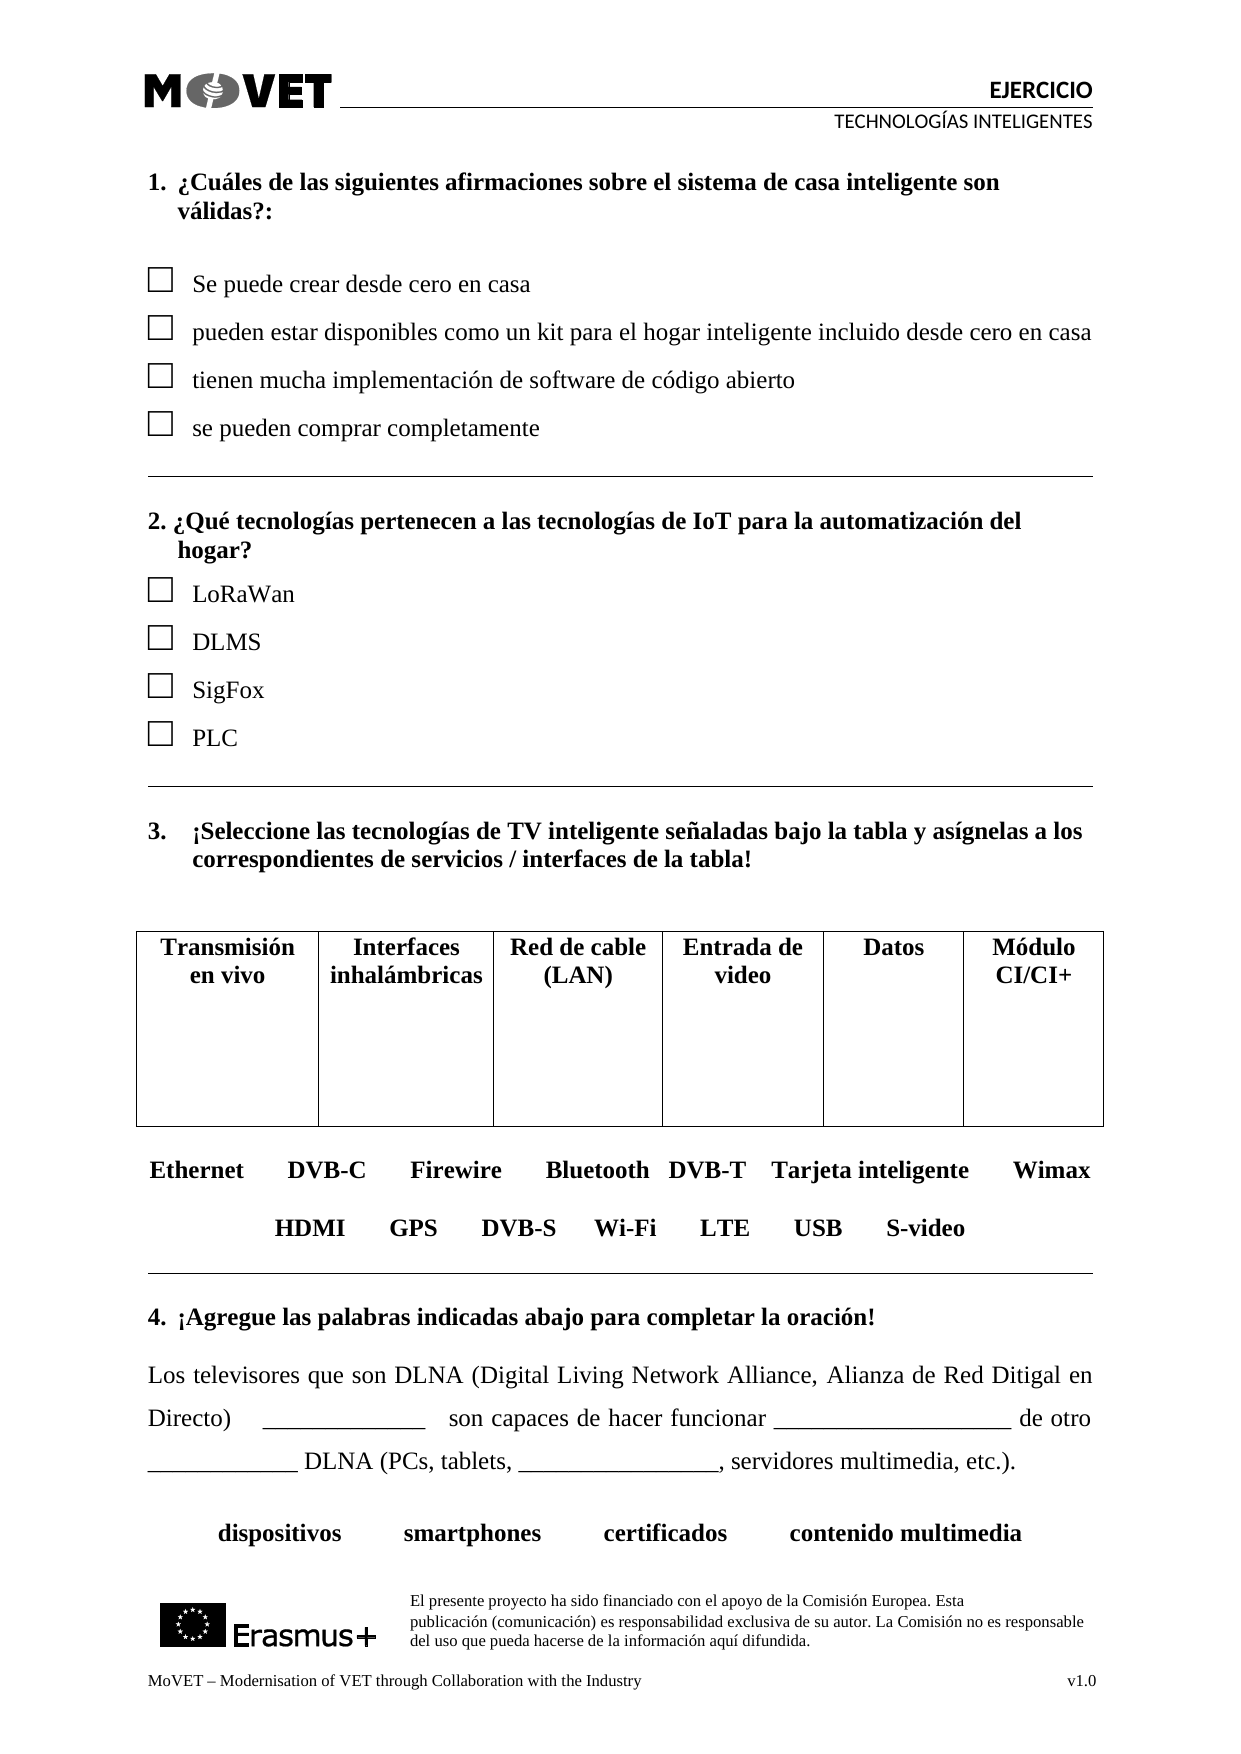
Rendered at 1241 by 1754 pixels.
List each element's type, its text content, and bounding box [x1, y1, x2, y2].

table_header Transmisión en vivo [137, 932, 318, 1126]
text ¿Cuáles de las siguientes afirmaciones sobre el sistema de casa inteligente son válidas?: [148, 167, 1093, 225]
text Ethernet DVB-C Firewire Bluetooth DVB-T Tarjeta inteligente Wimax [148, 1156, 1093, 1184]
list ¡Seleccione las tecnologías de TV inteligente señaladas bajo la tabla y asígnelas a los correspondientes de servicios / interfaces de la tabla! [148, 816, 1093, 873]
text □ tienen mucha implementación de software de código abierto [148, 349, 1093, 397]
table_header Interfaces inhalámbricas [319, 932, 493, 1126]
text HDMI GPS DVB-S Wi-Fi LTE USB S-video [148, 1213, 1093, 1242]
table_header Datos [824, 932, 963, 1126]
text □ pueden estar disponibles como un kit para el hogar inteligente incluido desde cero en casa [148, 302, 1093, 349]
text □ Se puede crear desde cero en casa [148, 254, 1093, 302]
list 2. ¿Qué tecnologías pertenecen a las tecnologías de IoT para la automatización del hogar? [148, 506, 1093, 563]
table_header Red de cable (LAN) [494, 932, 662, 1126]
text Los televisores que son DLNA (Digital Living Network Alliance, Alianza de Red Ditigal en Directo) _____________ son capaces de hacer funcionar ___________________ de otro ____________ DLNA (PCs, tablets, ________________, servidores multimedia, etc.). [148, 1360, 1093, 1475]
table_header Entrada de video [663, 932, 823, 1126]
text □ DLMS [148, 611, 1093, 659]
text dispositivos smartphones certificados contenido multimedia [148, 1518, 1093, 1547]
text □ LoRaWan [148, 563, 1093, 611]
text ¡Agregue las palabras indicadas abajo para completar la oración! [148, 1302, 1093, 1331]
table_header Módulo CI/CI+ [964, 932, 1103, 1126]
text □ se pueden comprar completamente [148, 397, 1093, 445]
text □ SigFox [148, 659, 1093, 707]
text □ PLC [148, 707, 1093, 755]
